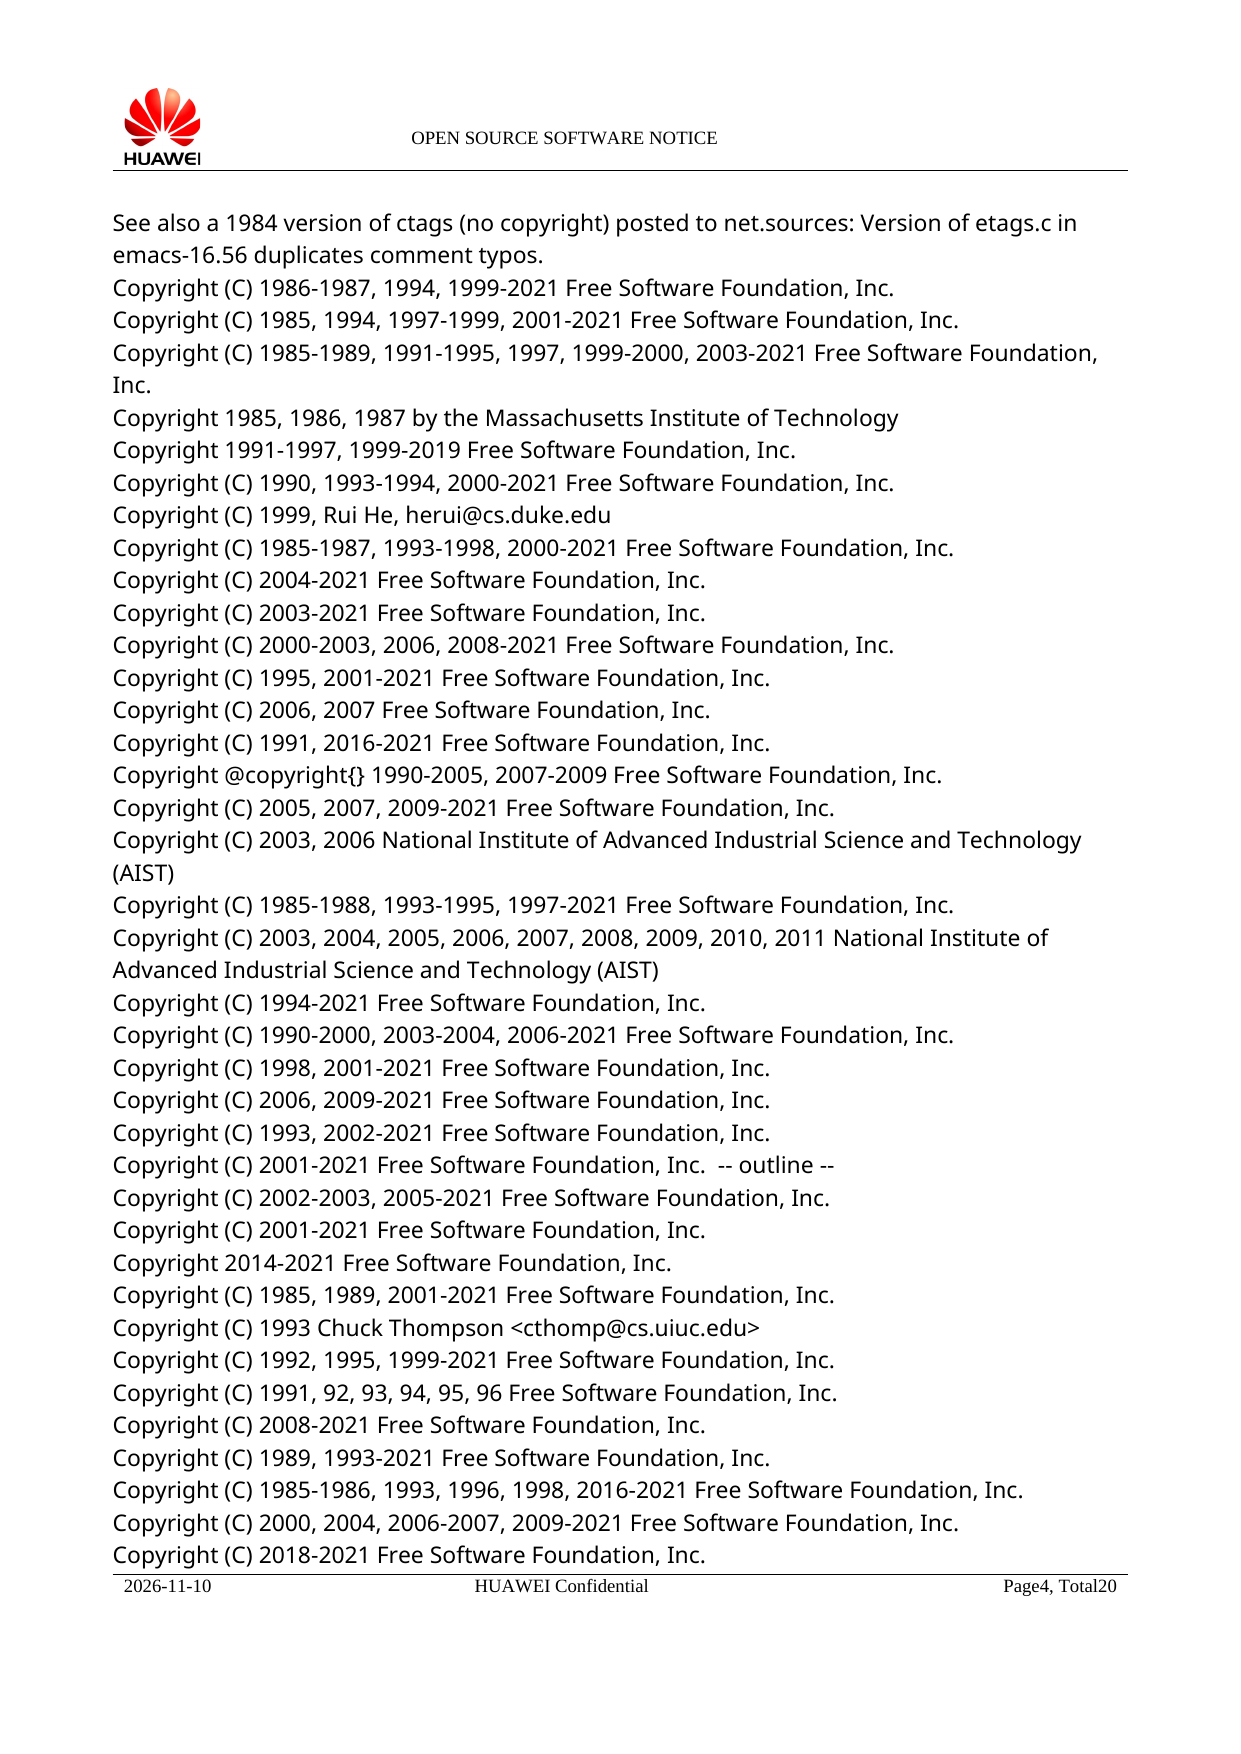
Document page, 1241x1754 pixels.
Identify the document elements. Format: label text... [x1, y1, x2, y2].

picture [124, 88, 201, 165]
